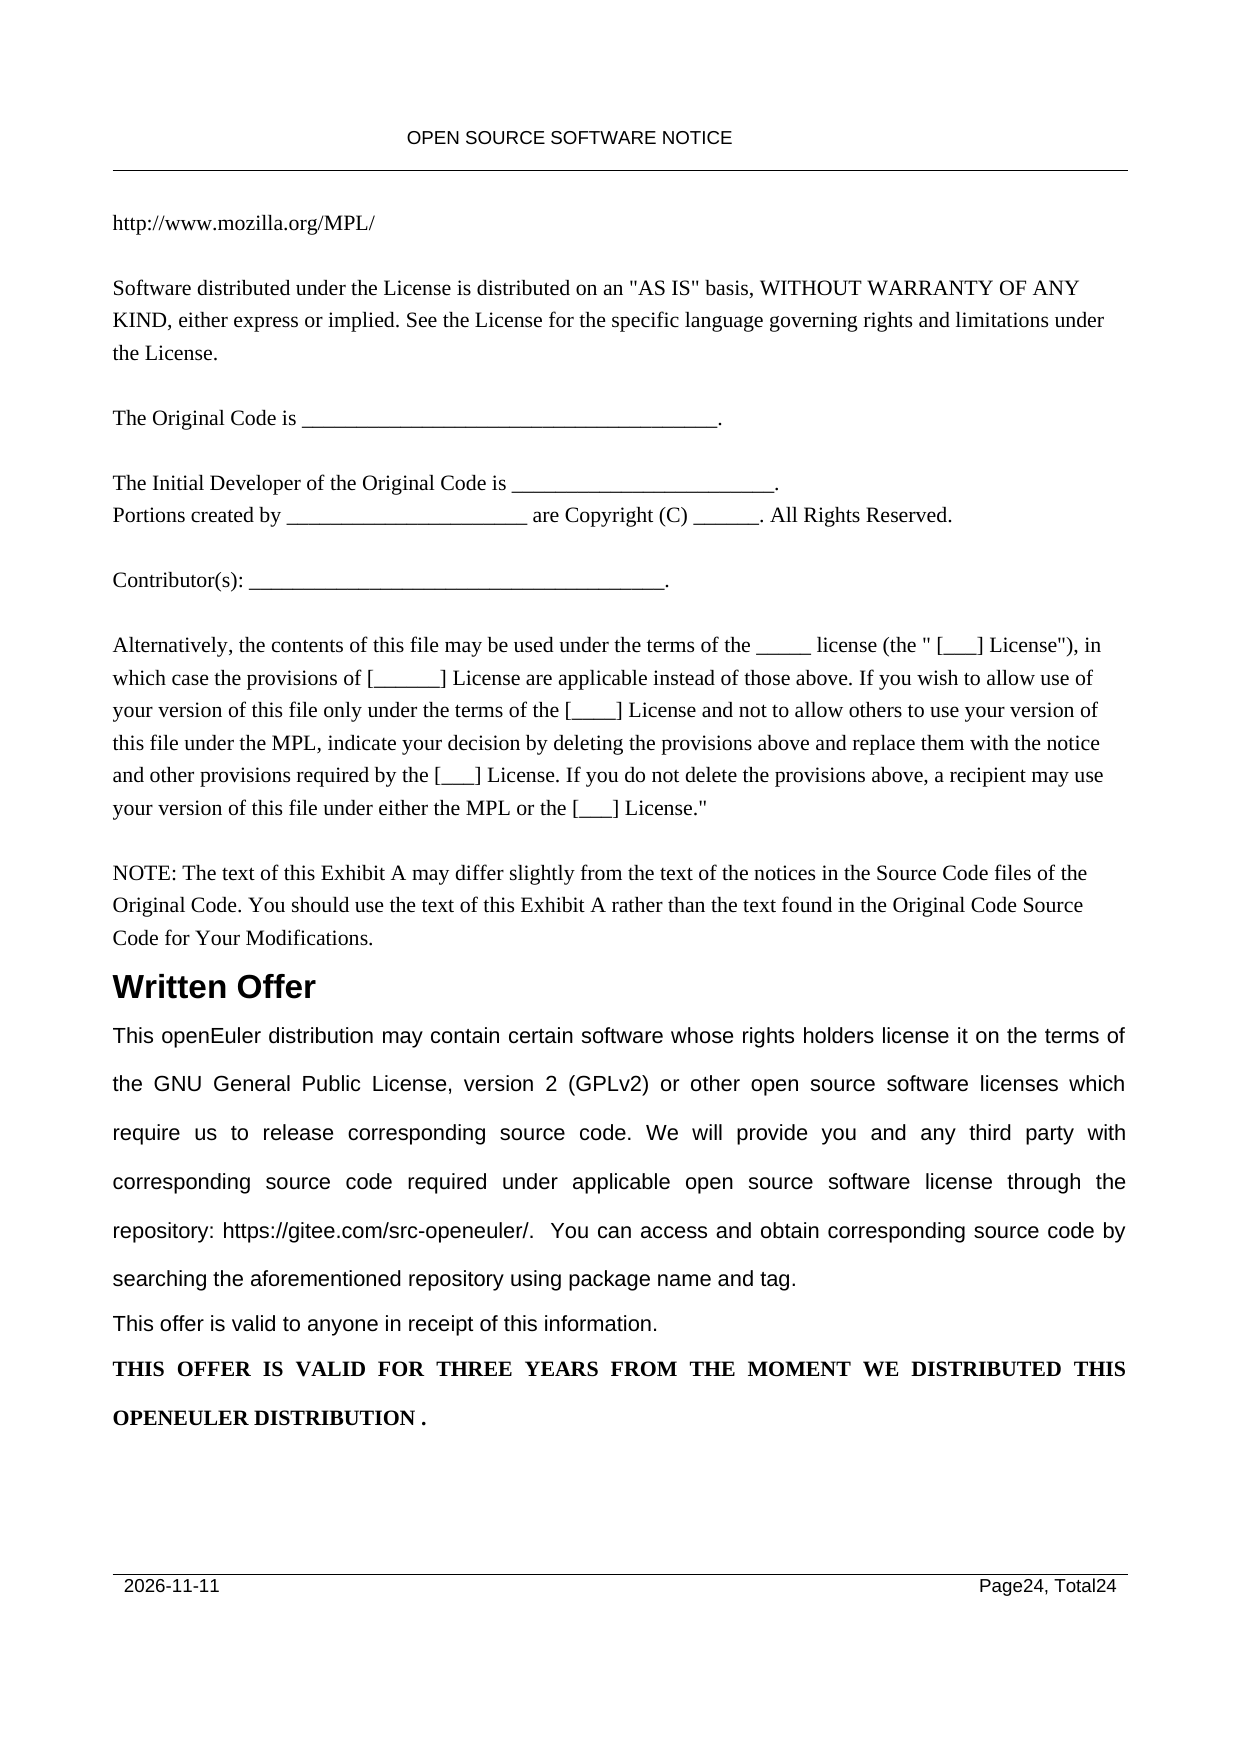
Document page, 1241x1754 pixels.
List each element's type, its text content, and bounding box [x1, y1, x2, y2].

text THIS OFFER IS VALID FOR THREE YEARS FROM THE MOMENT WE DISTRIBUTED THIS OPENEULER DISTRIBUTION . [112, 1353, 1128, 1434]
text Written Offer [112, 954, 1128, 1019]
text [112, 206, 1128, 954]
text This offer is valid to anyone in receipt of this information. [112, 1308, 1128, 1340]
text This openEuler distribution may contain certain software whose rights holders license it on the terms of the GNU General Public License, version 2 (GPLv2) or other open source software licenses which require us to release corresponding source code. We will provide you and any third party with corresponding source code required under applicable open source software license through the repository: https://gitee.com/src-openeuler/. You can access and obtain corresponding source code by searching the aforementioned repository using package name and tag. [112, 1019, 1128, 1295]
